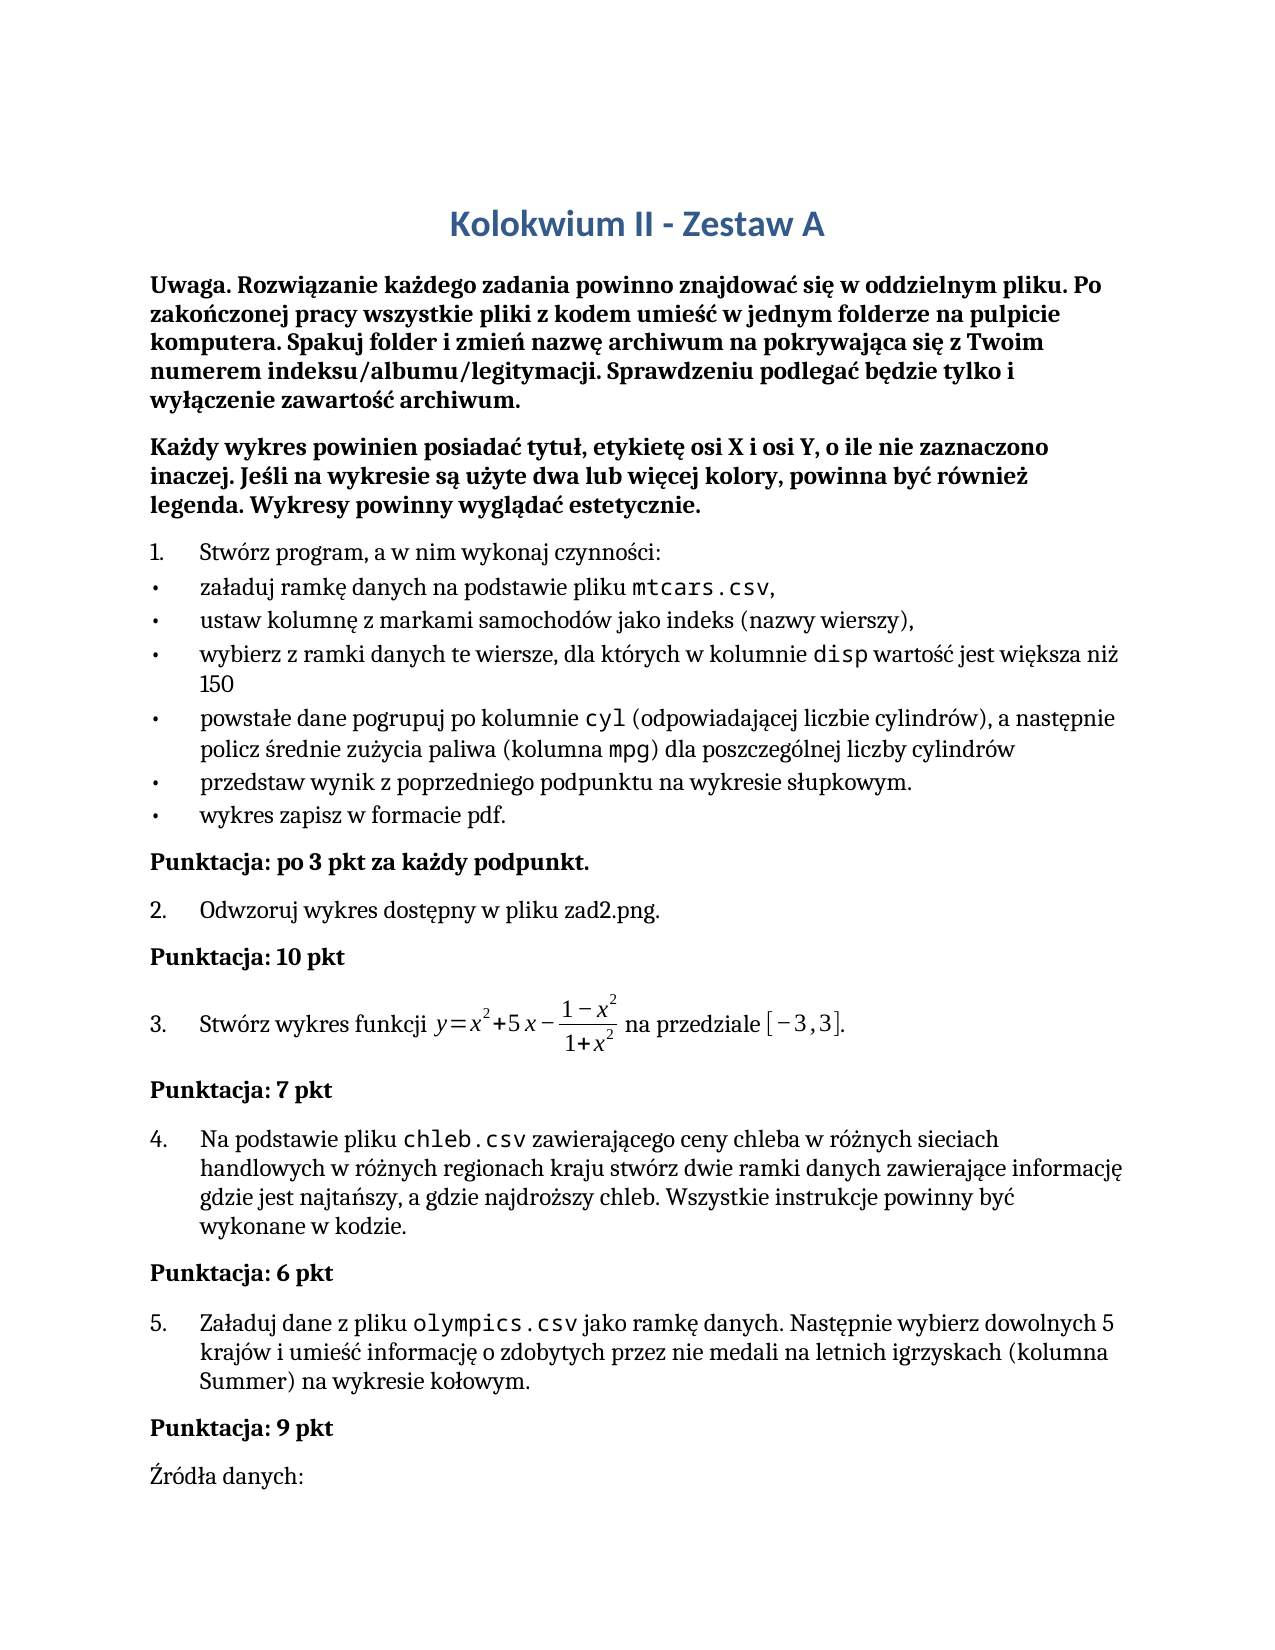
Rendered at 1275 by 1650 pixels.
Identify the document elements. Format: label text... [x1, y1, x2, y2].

list Stwórz program, a w nim wykonaj czynności: [150, 538, 1125, 567]
list Załaduj dane z pliku olympics.csv jako ramkę danych. Następnie wybierz dowolnych 5 krajów i umieść informację o zdobytych przez nie medali na letnich igrzyskach (kolumna Summer) na wykresie kołowym. [150, 1307, 1125, 1396]
text Uwaga. Rozwiązanie każdego zadania powinno znajdować się w oddzielnym pliku. Po zakończonej pracy wszystkie pliki z kodem umieść w jednym folderze na pulpicie komputera. Spakuj folder i zmień nazwę archiwum na pokrywająca się z Twoim numerem indeksu/albumu/legitymacji. Sprawdzeniu podlegać będzie tylko i wyłączenie zawartość archiwum. [150, 271, 1125, 414]
list Na podstawie pliku chleb.csv zawierającego ceny chleba w różnych sieciach handlowych w różnych regionach kraju stwórz dwie ramki danych zawierające informację gdzie jest najtańszy, a gdzie najdroższy chleb. Wszystkie instrukcje powinny być wykonane w kodzie. [150, 1123, 1125, 1241]
text Punktacja: 7 pkt [150, 1076, 1125, 1104]
text Punktacja: po 3 pkt za każdy podpunkt. [150, 848, 1125, 877]
list powstałe dane pogrupuj po kolumnie cyl (odpowiadającej liczbie cylindrów), a następnie policz średnie zużycia paliwa (kolumna mpg) dla poszczególnej liczby cylindrów [150, 702, 1125, 764]
title Kolokwium II - Zestaw A [150, 200, 1125, 246]
text Źródła danych: [150, 1462, 1125, 1491]
text Punktacja: 9 pkt [150, 1414, 1125, 1443]
list ustaw kolumnę z markami samochodów jako indeks (nazwy wierszy), [150, 606, 1125, 634]
list wybierz z ramki danych te wiersze, dla których w kolumnie disp wartość jest większa niż 150 [150, 638, 1125, 698]
text Punktacja: 6 pkt [150, 1259, 1125, 1288]
text Każdy wykres powinien posiadać tytuł, etykietę osi X i osi Y, o ile nie zaznaczono inaczej. Jeśli na wykresie są użyte dwa lub więcej kolory, powinna być również legenda. Wykresy powinny wyglądać estetycznie. [150, 433, 1125, 519]
list wykres zapisz w formacie pdf. [150, 801, 1125, 829]
list przedstaw wynik z poprzedniego podpunktu na wykresie słupkowym. [150, 768, 1125, 797]
text Punktacja: 10 pkt [150, 943, 1125, 972]
list Stwórz wykres funkcji na przedziale . [150, 991, 1125, 1057]
list Odwzoruj wykres dostępny w pliku zad2.png. [150, 896, 1125, 924]
list załaduj ramkę danych na podstawie pliku mtcars.csv, [150, 571, 1125, 602]
